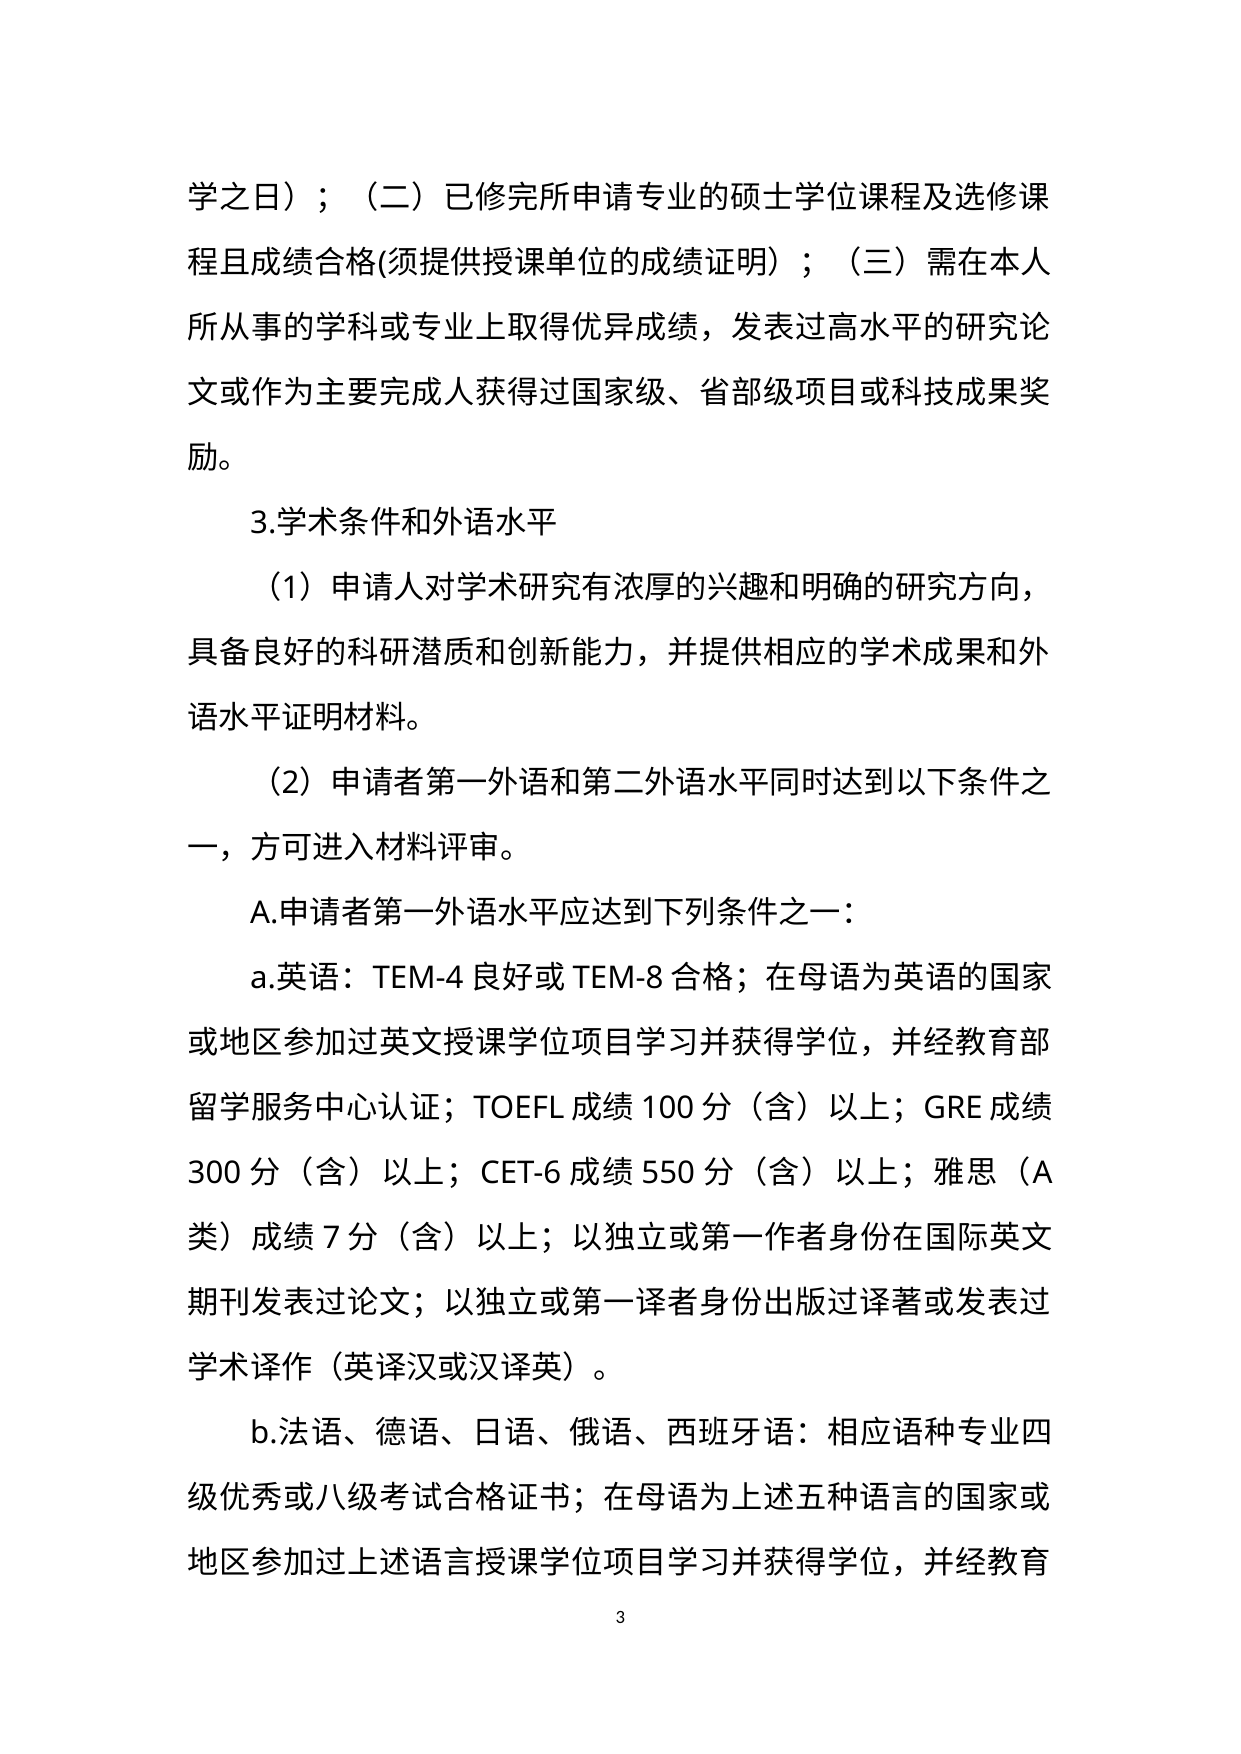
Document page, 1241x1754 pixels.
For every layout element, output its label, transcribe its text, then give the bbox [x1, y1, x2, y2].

text a.英语：TEM-4良好或TEM-8合格；在母语为英语的国家或地区参加过英文授课学位项目学习并获得学位，并经教育部留学服务中心认证；TOEFL成绩100分（含）以上；GRE成绩300分（含）以上；CET-6成绩550分（含）以上；雅思（A类）成绩7分（含）以上；以独立或第一作者身份在国际英文期刊发表过论文；以独立或第一译者身份出版过译著或发表过学术译作（英译汉或汉译英）。 [187, 942, 1053, 1397]
text A.申请者第一外语水平应达到下列条件之一： [187, 877, 1053, 942]
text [187, 162, 1053, 487]
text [187, 1397, 1053, 1592]
text 3.学术条件和外语水平 [187, 487, 1053, 552]
text （1）申请人对学术研究有浓厚的兴趣和明确的研究方向，具备良好的科研潜质和创新能力，并提供相应的学术成果和外语水平证明材料。 [187, 552, 1053, 747]
text （2）申请者第一外语和第二外语水平同时达到以下条件之一，方可进入材料评审。 [187, 747, 1053, 877]
